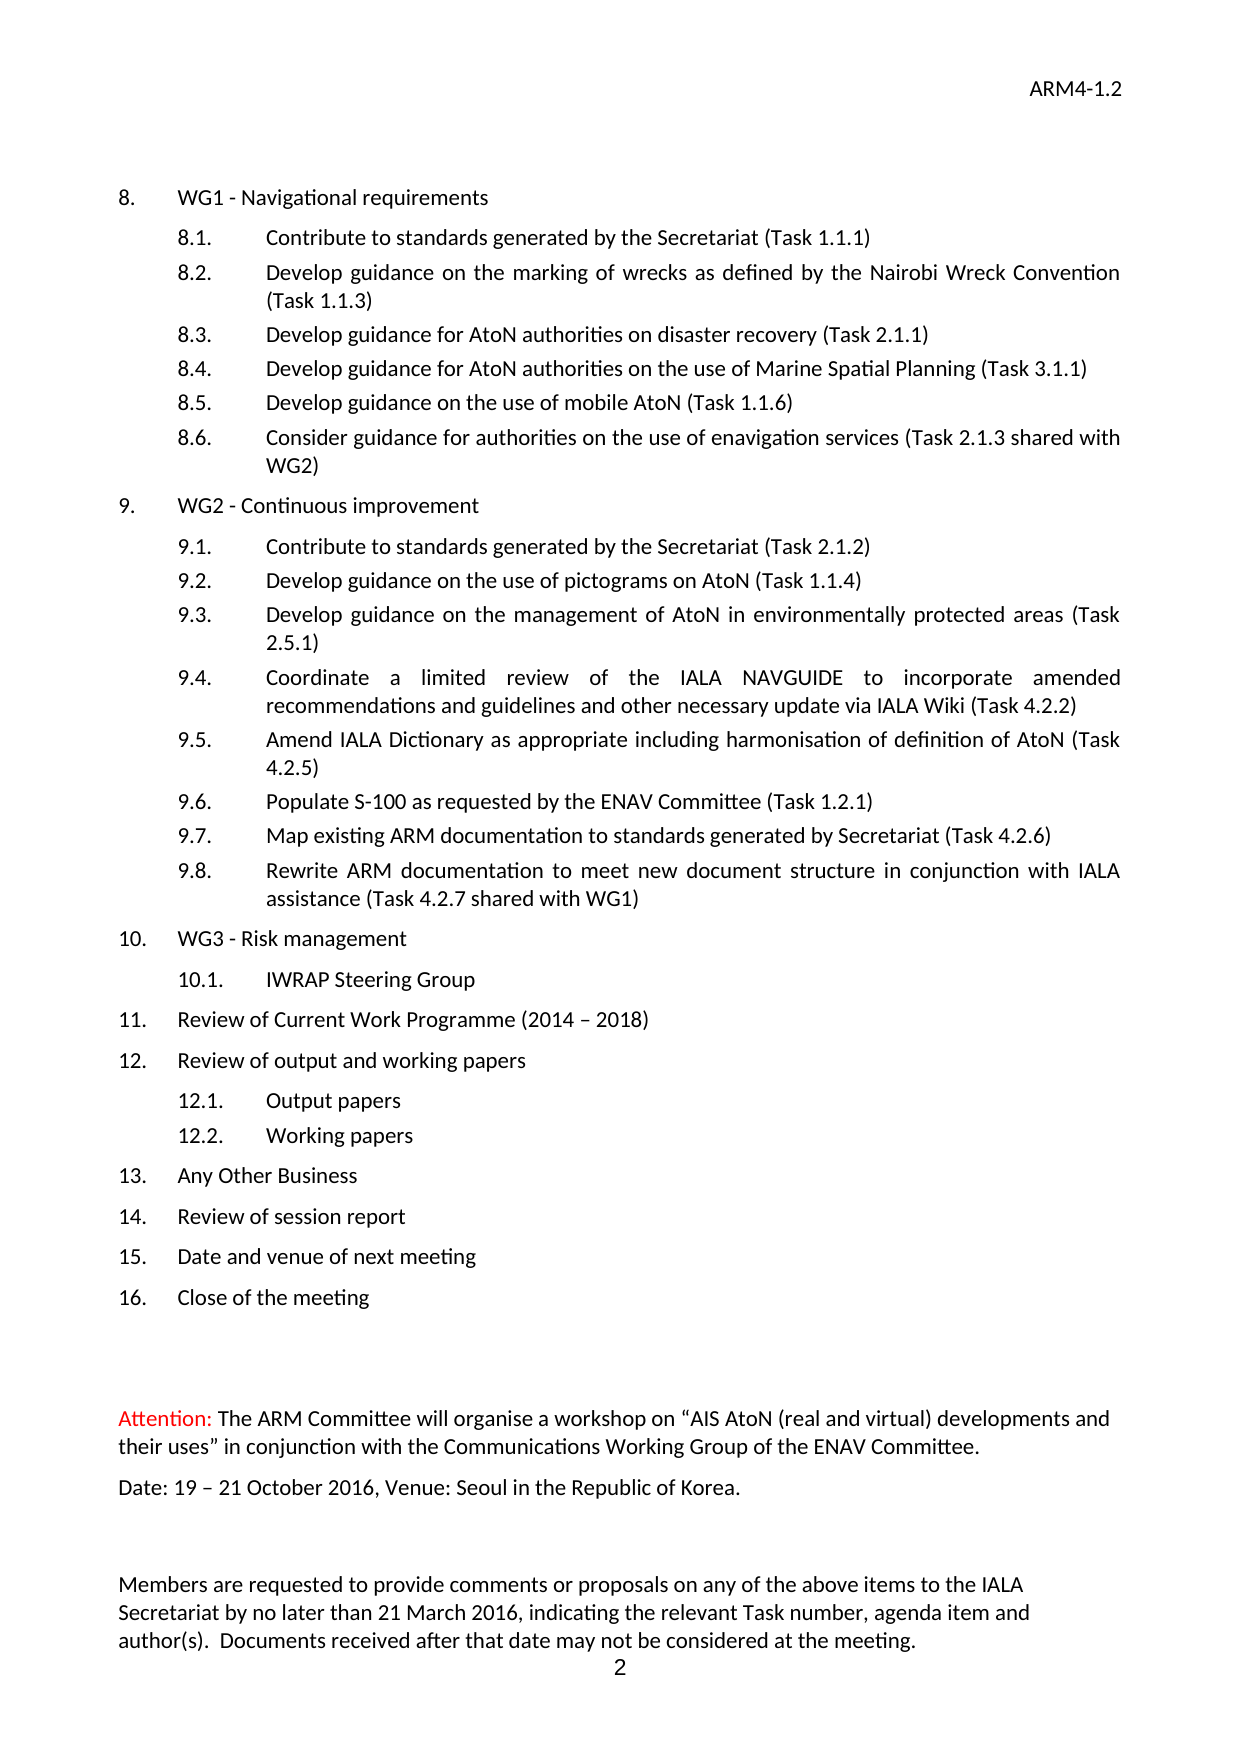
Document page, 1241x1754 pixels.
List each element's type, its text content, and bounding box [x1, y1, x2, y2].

list WG2 - Continuous improvement [118, 491, 1122, 519]
list Map existing ARM documentation to standards generated by Secretariat (Task 4.2.6) [177, 822, 1122, 849]
list Date: 19 – 21 October 2016, Venue: Seoul in the Republic of Korea. [118, 1473, 1122, 1501]
list Develop guidance on the use of pictograms on AtoN (Task 1.1.4) [177, 566, 1122, 594]
list Any Other Business [118, 1161, 1122, 1189]
list Review of Current Work Programme (2014 – 2018) [118, 1005, 1122, 1033]
list Working papers [177, 1121, 1122, 1149]
list WG3 - Risk management [118, 924, 1122, 952]
list Develop guidance for AtoN authorities on disaster recovery (Task 2.1.1) [177, 320, 1122, 348]
list Consider guidance for authorities on the use of enavigation services (Task 2.1.3 shared with WG2) [177, 423, 1122, 479]
list Develop guidance on the use of mobile AtoN (Task 1.1.6) [177, 388, 1122, 417]
list Contribute to standards generated by the Secretariat (Task 1.1.1) [177, 223, 1122, 251]
list IWRAP Steering Group [177, 965, 1122, 993]
list Develop guidance on the marking of wrecks as defined by the Nairobi Wreck Convention (Task 1.1.3) [177, 258, 1122, 314]
list Contribute to standards generated by the Secretariat (Task 2.1.2) [177, 532, 1122, 560]
list Rewrite ARM documentation to meet new document structure in conjunction with IALA assistance (Task 4.2.7 shared with WG1) [177, 856, 1122, 912]
list WG1 - Navigational requirements [118, 183, 1122, 211]
list Close of the meeting [118, 1283, 1122, 1311]
list Date and venue of next meeting [118, 1242, 1122, 1270]
list Develop guidance on the management of AtoN in environmentally protected areas (Task 2.5.1) [177, 600, 1122, 656]
list Coordinate a limited review of the IALA NAVGUIDE to incorporate amended recommendations and guidelines and other necessary update via IALA Wiki (Task 4.2.2) [177, 663, 1122, 719]
list Review of output and working papers [118, 1046, 1122, 1074]
list Populate S-100 as requested by the ENAV Committee (Task 1.2.1) [177, 787, 1122, 815]
list Output papers [177, 1086, 1122, 1114]
list Amend IALA Dictionary as appropriate including harmonisation of definition of AtoN (Task 4.2.5) [177, 725, 1122, 781]
list Attention: The ARM Committee will organise a workshop on “AIS AtoN (real and virtual) developments and their uses” in conjunction with the Communications Working Group of the ENAV Committee. [118, 1404, 1122, 1460]
list Review of session report [118, 1202, 1122, 1230]
list Develop guidance for AtoN authorities on the use of Marine Spatial Planning (Task 3.1.1) [177, 354, 1122, 382]
